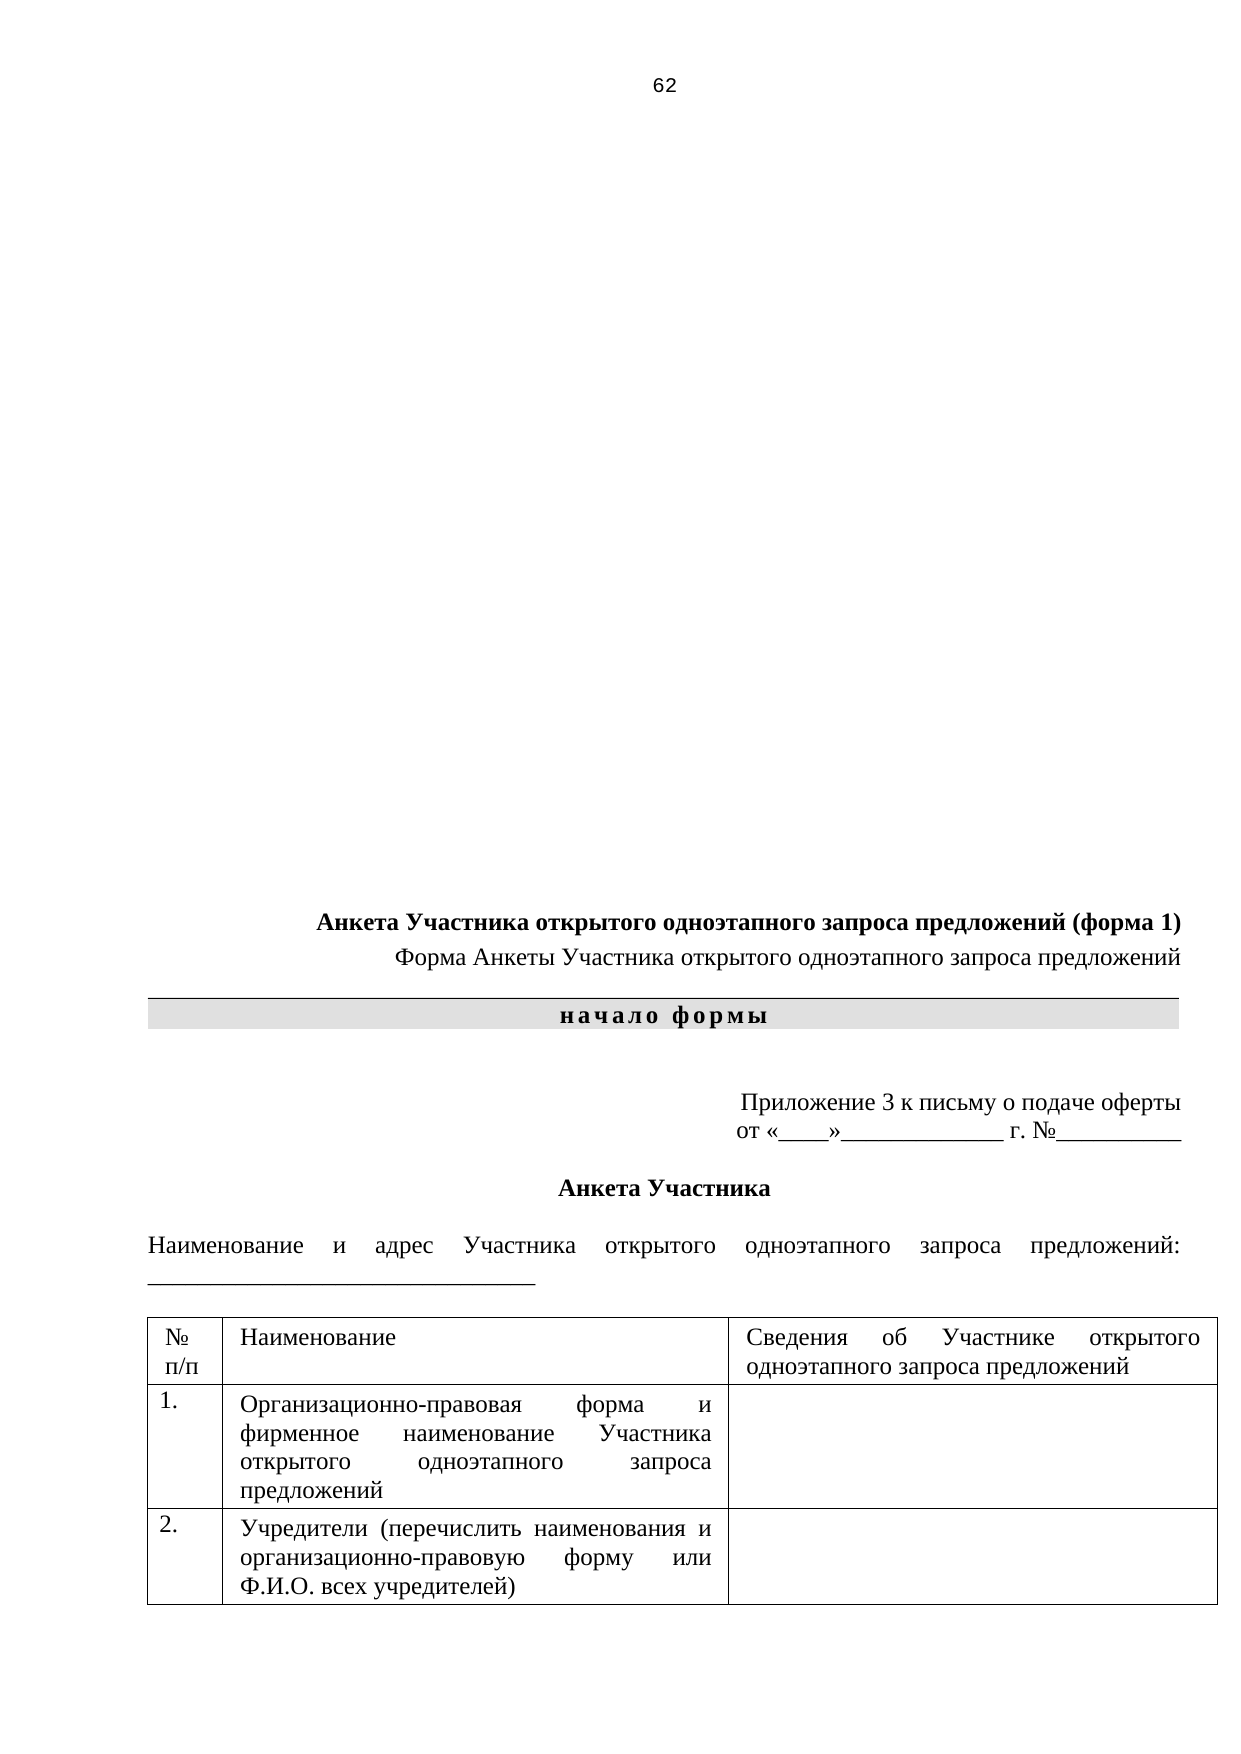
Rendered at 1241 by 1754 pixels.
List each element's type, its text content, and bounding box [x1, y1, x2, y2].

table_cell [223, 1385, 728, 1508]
text Приложение 3 к письму о подаче оферты от «____»_____________ г. №__________ [148, 1087, 1181, 1144]
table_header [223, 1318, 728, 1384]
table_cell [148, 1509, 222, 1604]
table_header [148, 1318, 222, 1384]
text Анкета Участника открытого одноэтапного запроса предложений (форма 3) [148, 907, 1181, 936]
text начало формы [148, 999, 1179, 1029]
text Анкета Участника [148, 1173, 1181, 1202]
text Форма Анкеты Участника открытого одноэтапного запроса предложений [148, 942, 1181, 971]
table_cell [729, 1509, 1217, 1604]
text Наименование и адрес Участника открытого одноэтапного запроса предложений: _______________________________ [148, 1231, 1181, 1288]
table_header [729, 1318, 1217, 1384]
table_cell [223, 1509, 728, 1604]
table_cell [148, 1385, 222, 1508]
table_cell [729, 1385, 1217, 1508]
